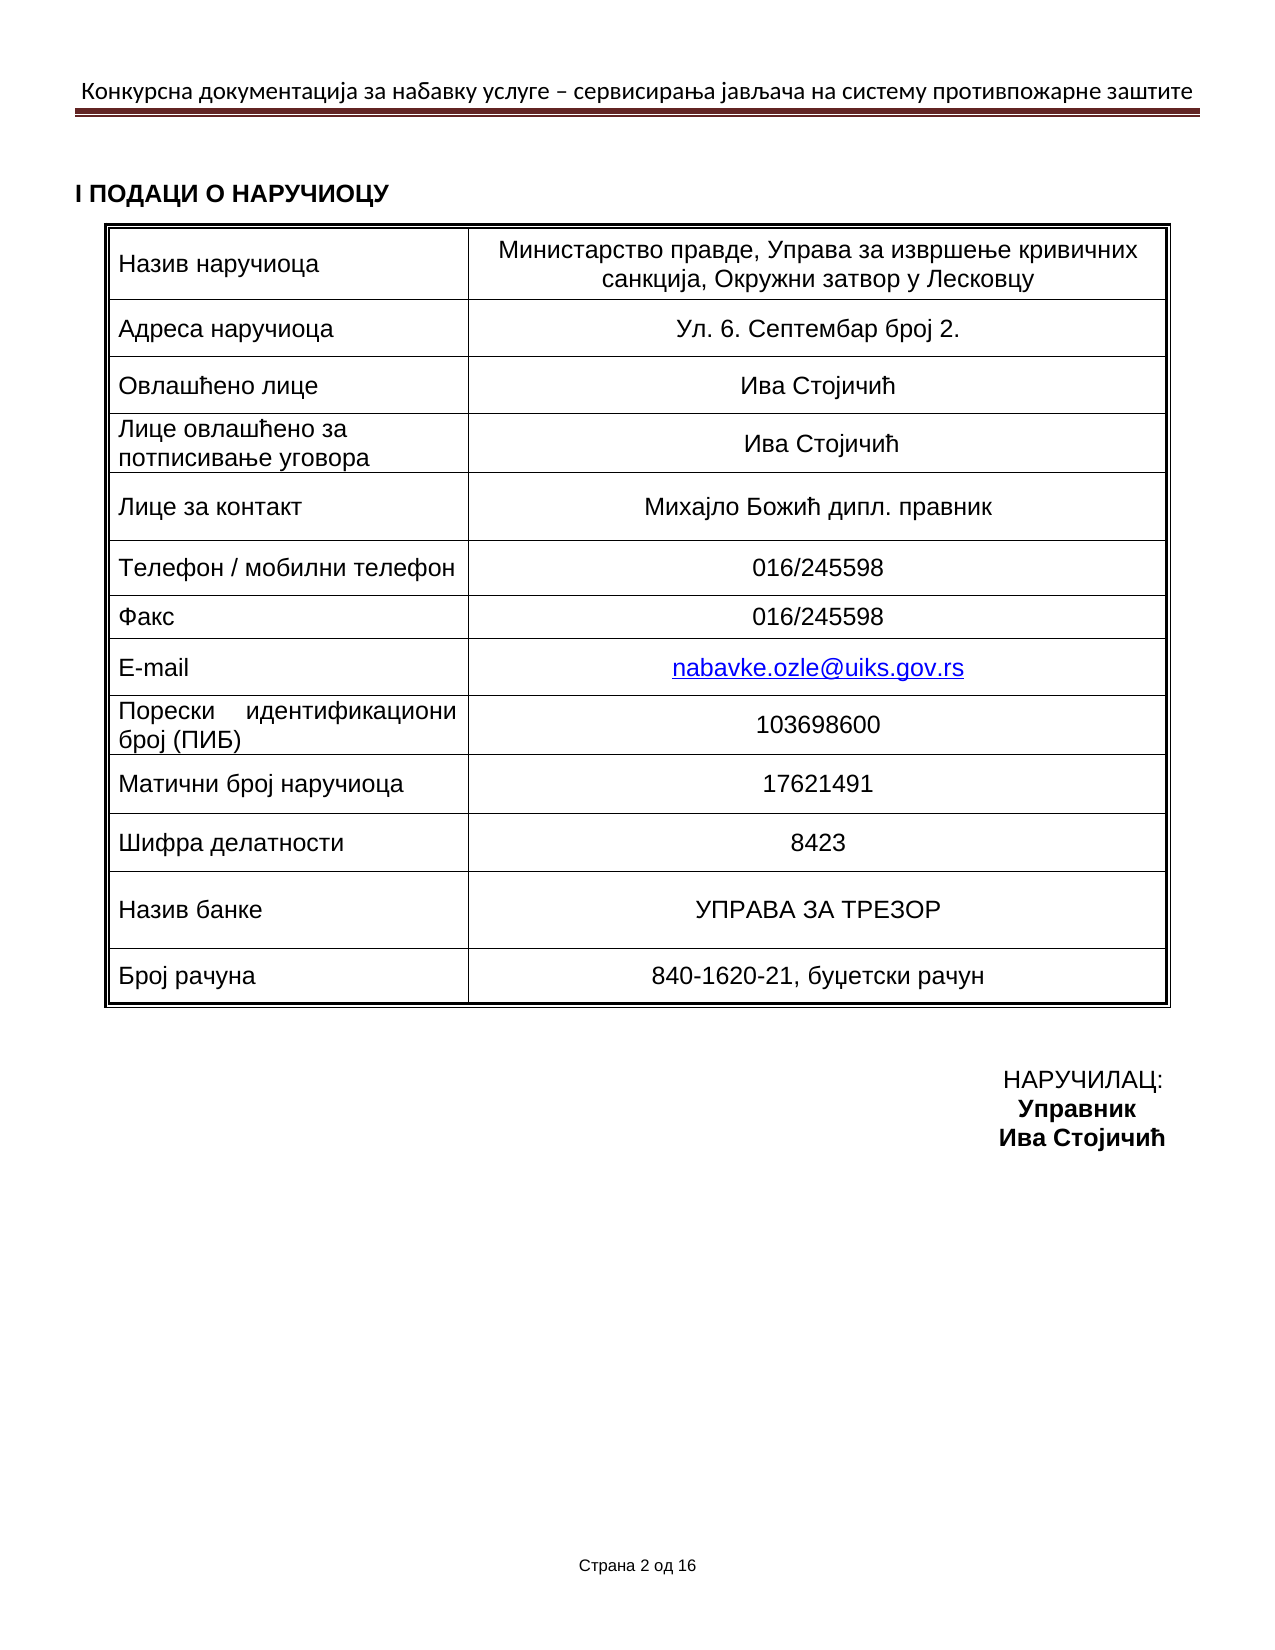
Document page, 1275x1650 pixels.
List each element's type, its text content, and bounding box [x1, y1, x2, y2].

table_cell УПРАВА ЗА ТРЕЗОР [469, 872, 1165, 948]
table_cell Михајло Божић дипл. правник [469, 473, 1165, 540]
table_cell Ул. 6. Септембар број 2. [469, 300, 1165, 356]
table_cell Лице за контакт [110, 473, 468, 540]
table_cell 016/245598 [469, 541, 1165, 594]
table_cell Број рачуна [110, 949, 468, 1002]
table_cell Лице овлашћено за потписивање уговора [110, 414, 468, 472]
table_cell Факс [110, 596, 468, 638]
table_cell Телефон / мобилни телефон [110, 541, 468, 594]
table_cell 17621491 [469, 755, 1165, 813]
table_cell Шифра делатности [110, 814, 468, 871]
table_cell nabavke.ozle@uiks.gov.rs [469, 639, 1165, 695]
table_cell 8423 [469, 814, 1165, 871]
table_header Министарство правде, Управа за извршење кривичних санкција, Окружни затвор у Лесковцу [469, 229, 1165, 299]
table_cell Е-mail [110, 639, 468, 695]
table_cell Овлашћено лице [110, 357, 468, 413]
table_header Назив наручиоца [110, 229, 468, 299]
table_cell 840-1620-21, буџетски рачун [469, 949, 1165, 1002]
table_cell Ива Стојичић [469, 357, 1165, 413]
text НАРУЧИЛАЦ: [75, 1065, 1200, 1094]
table_cell 103698600 [469, 696, 1165, 754]
text I ПОДАЦИ О НАРУЧИОЦУ [75, 179, 1200, 208]
table_cell 016/245598 [469, 596, 1165, 638]
text Ива Стојичић [75, 1122, 1200, 1151]
table_cell Порески идентификациони број (ПИБ) [110, 696, 468, 754]
table_cell Адреса наручиоца [110, 300, 468, 356]
table_cell Ива Стојичић [469, 414, 1165, 472]
text Управник [75, 1094, 1200, 1122]
table_cell Матични број наручиоца [110, 755, 468, 813]
table_cell Назив банке [110, 872, 468, 948]
